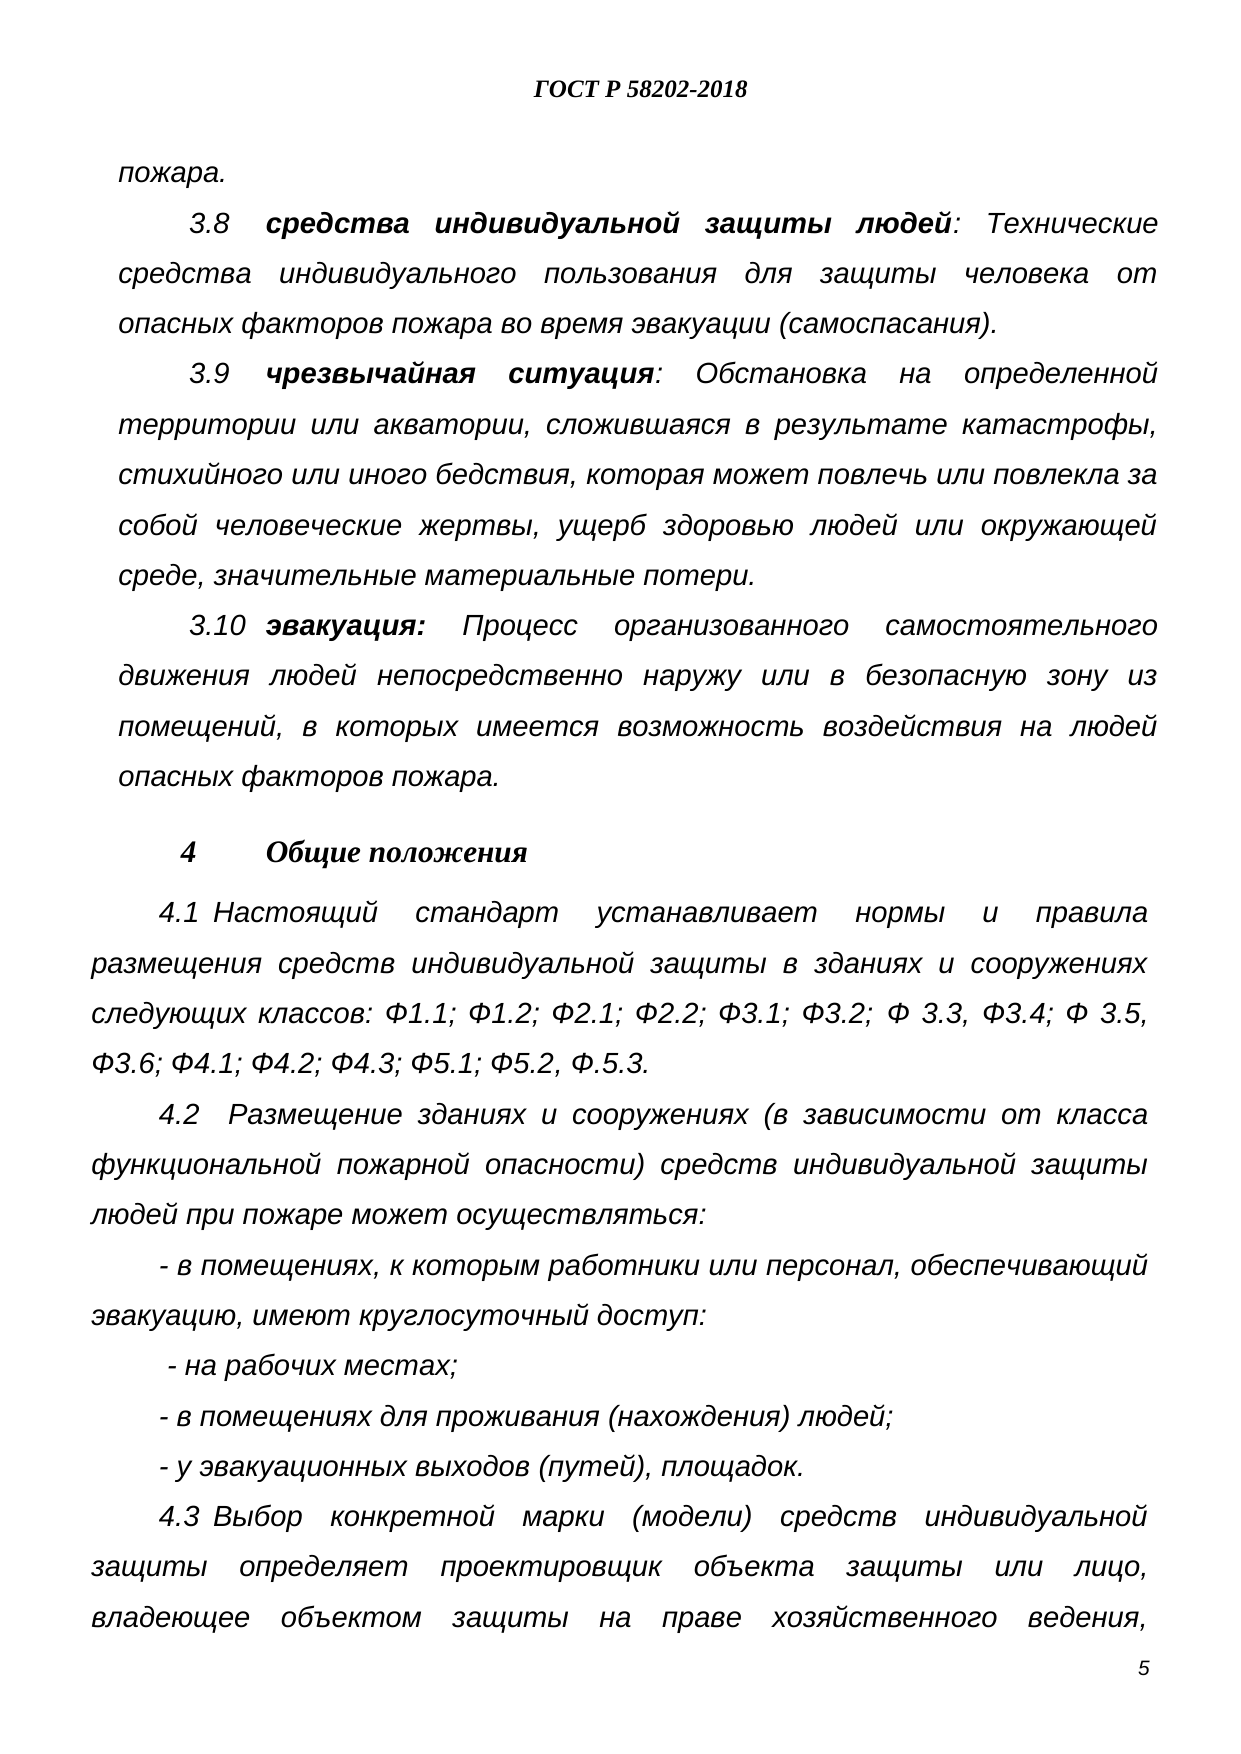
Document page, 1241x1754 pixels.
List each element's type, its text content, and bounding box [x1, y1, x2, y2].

text - в помещениях для проживания (нахождения) людей; [91, 1398, 1152, 1432]
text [118, 155, 1161, 189]
text - на рабочих местах; [91, 1348, 1152, 1382]
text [91, 1499, 1152, 1633]
text 4.1 Настоящий стандарт устанавливает нормы и правила размещения средств индивидуальной защиты в зданиях и сооружениях следующих классов: Ф1.1; Ф1.2; Ф2.1; Ф2.2; Ф3.1; Ф3.2; Ф 3.3, Ф3.4; Ф 3.5, Ф3.6; Ф4.1; Ф4.2; Ф4.3; Ф5.1; Ф5.2, Ф.5.3. [91, 895, 1152, 1080]
text 3.8 средства индивидуальной защиты людей: Технические средства индивидуального пользования для защиты человека от опасных факторов пожара во время эвакуации (самоспасания). [118, 206, 1161, 340]
text 3.10 эвакуация: Процесс организованного самостоятельного движения людей непосредственно наружу или в безопасную зону из помещений, в которых имеется возможность воздействия на людей опасных факторов пожара. [118, 608, 1161, 793]
text - в помещениях, к которым работники или персонал, обеспечивающий эвакуацию, имеют круглосуточный доступ: [91, 1248, 1152, 1331]
text 3.9 чрезвычайная ситуация: Обстановка на определенной территории или акватории, сложившаяся в результате катастрофы, стихийного или иного бедствия, которая может повлечь или повлекла за собой человеческие жертвы, ущерб здоровью людей или окружающей среде, значительные материальные потери. [118, 357, 1161, 591]
text 4.2 Размещение зданиях и сооружениях (в зависимости от класса функциональной пожарной опасности) средств индивидуальной защиты людей при пожаре может осуществляться: [91, 1097, 1152, 1231]
text - у эвакуационных выходов (путей), площадок. [91, 1449, 1152, 1482]
list 4 Общие положения [118, 833, 1152, 869]
